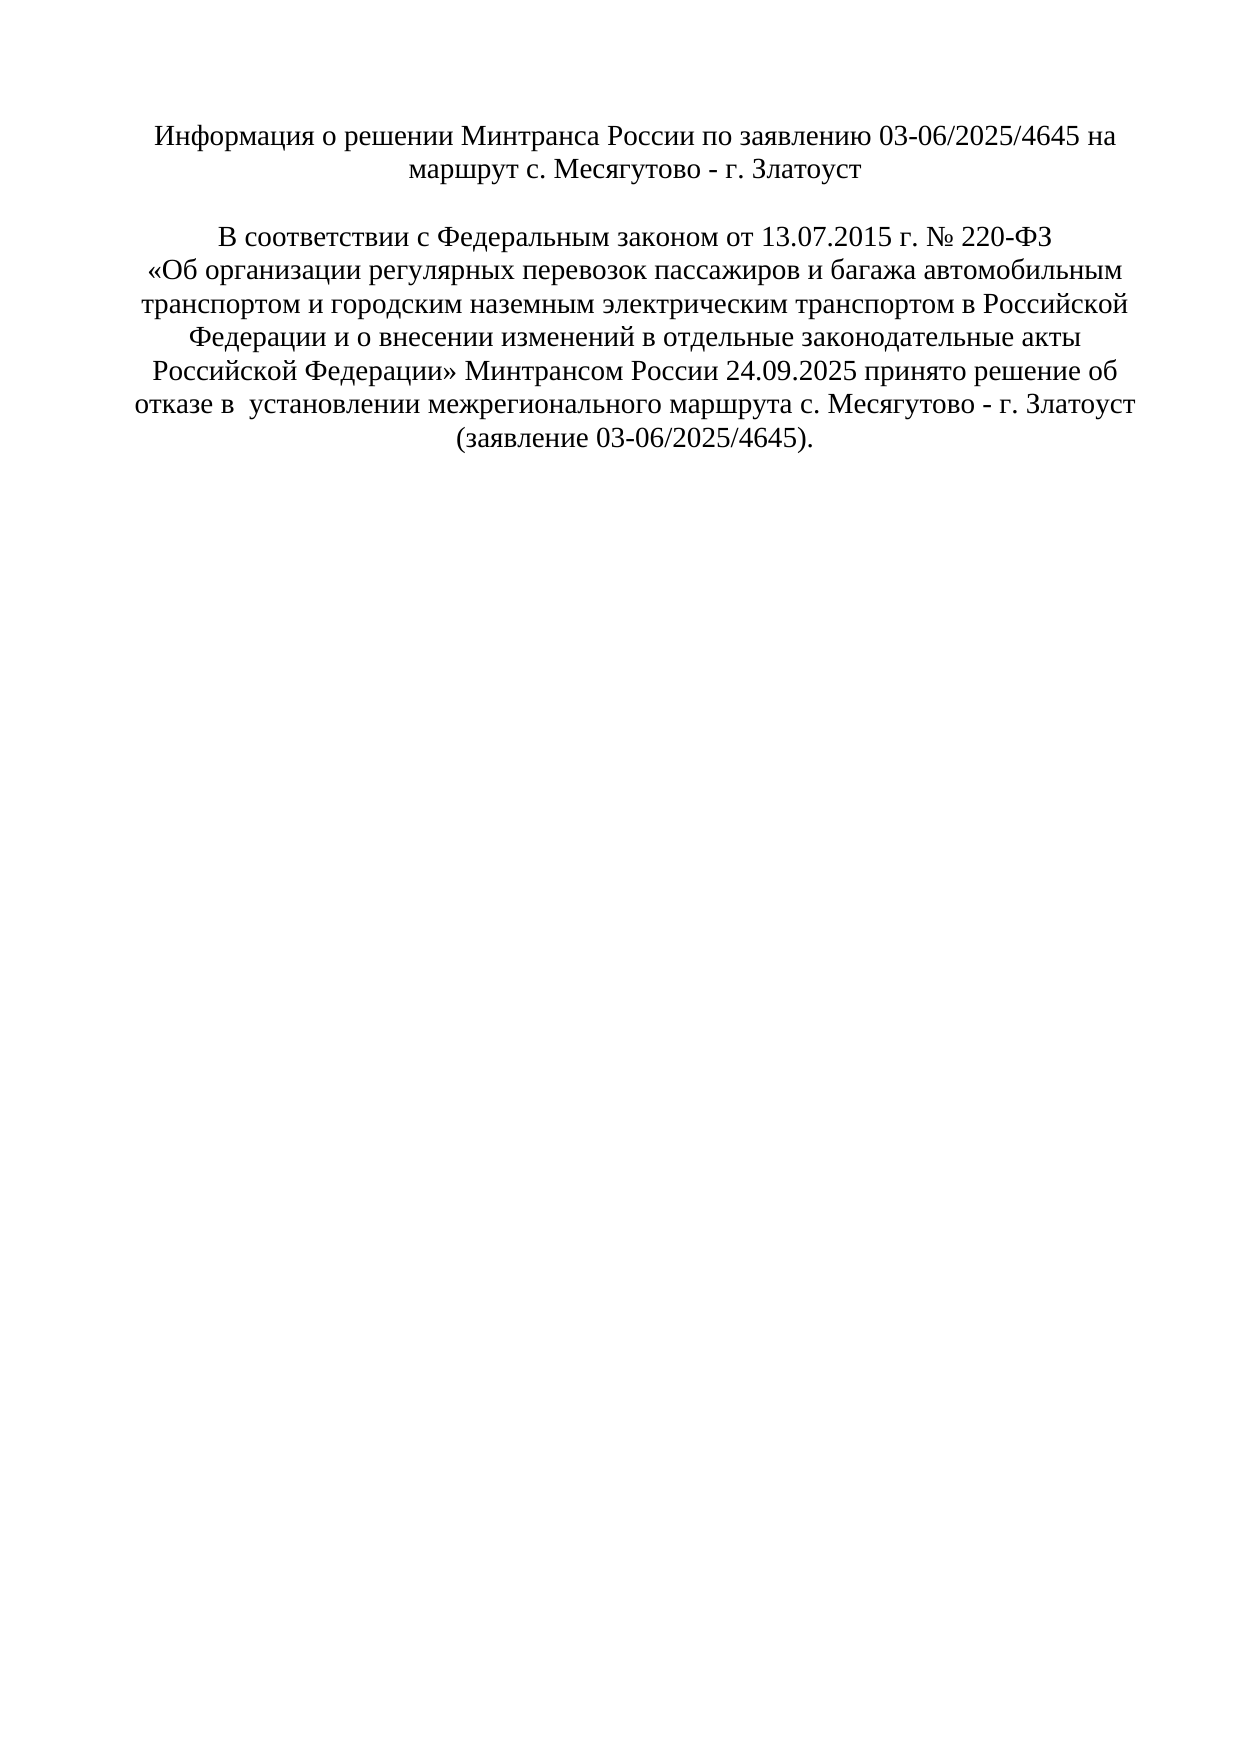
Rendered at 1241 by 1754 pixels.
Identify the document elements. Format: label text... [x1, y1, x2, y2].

text В соответствии с Федеральным законом от 13.07.2015 г. № 220-ФЗ «Об организации регулярных перевозок пассажиров и багажа автомобильным транспортом и городским наземным электрическим транспортом в Российской Федерации и о внесении изменений в отдельные законодательные акты Российской Федерации» Минтрансом России 24.09.2025 принято решение об отказе в установлении межрегионального маршрута с. Месягутово - г. Златоуст (заявление 03-06/2025/4645). [118, 219, 1152, 453]
text Информация о решении Минтранса России по заявлению 03-06/2025/4645 на маршрут с. Месягутово - г. Златоуст [118, 118, 1152, 185]
